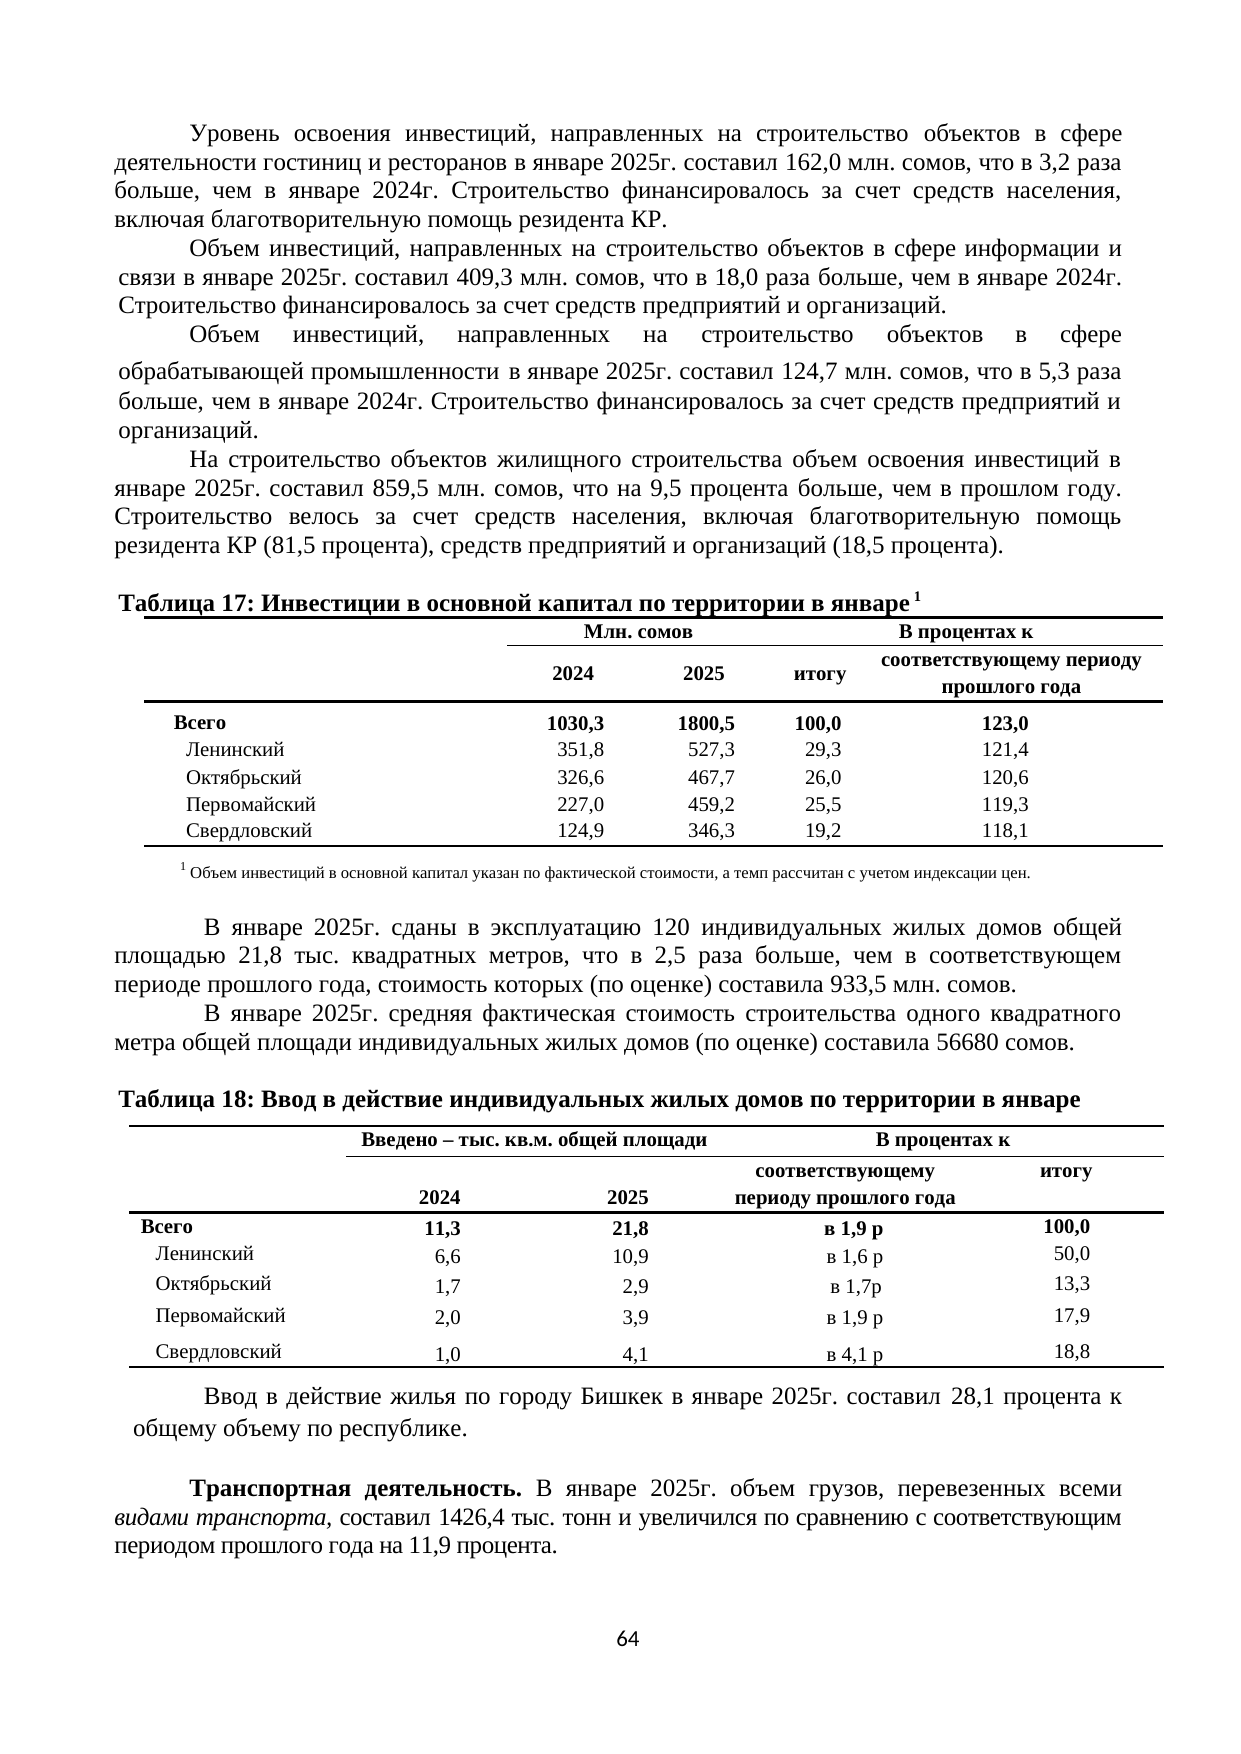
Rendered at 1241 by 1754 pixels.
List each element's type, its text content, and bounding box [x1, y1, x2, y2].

text Ввод в действие жилья по городу Бишкек в январе 2025г. составил 28,1 процента к общему объему по республике. [133, 1381, 1122, 1441]
text На строительство объектов жилищного строительства объем освоения инвестиций в январе 2025г. составил 859,5 млн. сомов, что на 9,5 процента больше, чем в прошлом году. Строительство велось за счет средств населения, включая благотворительную помощь резидента КР (81,5 процента), средств предприятий и организаций (18,5 процента). [114, 444, 1122, 559]
text Таблица 18: Ввод в действие индивидуальных жилых домов по территории в январе [118, 1084, 1122, 1113]
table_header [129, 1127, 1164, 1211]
text Уровень освоения инвестиций, направленных на строительство объектов в сфере деятельности гостиниц и ресторанов в январе 2025г. составил 162,0 млн. сомов, что в 3,2 раза больше, чем в январе 2024г. Строительство финансировалось за счет средств населения, включая благотворительную помощь резидента КР. [114, 118, 1122, 233]
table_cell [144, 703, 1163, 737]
text Транспортная деятельность. В январе 2025г. объем грузов, перевезенных всеми видами транспорта, составил 1426,4 тыс. тонн и увеличился по сравнению с соответствующим периодом прошлого года на 11,9 процента. [114, 1473, 1122, 1559]
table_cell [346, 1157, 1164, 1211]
text В январе 2025г. сданы в эксплуатацию 120 индивидуальных жилых домов общей площадью 21,8 тыс. квадратных метров, что в 2,5 раза больше, чем в соответствующем периоде прошлого года, стоимость которых (по оценке) составила 933,5 млн. сомов. [114, 912, 1122, 998]
text 1 Объем инвестиций в основной капитал указан по фактической стоимости, а темп рассчитан с учетом индексации цен. [133, 859, 1122, 883]
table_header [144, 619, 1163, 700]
text В январе 2025г. средняя фактическая стоимость строительства одного квадратного метра общей площади индивидуальных жилых домов (по оценке) составила 56680 сомов. [114, 998, 1122, 1055]
text Объем инвестиций, направленных на строительство объектов в сфере обрабатывающей промышленности в январе 2025г. составил 124,7 млн. сомов, что в 5,3 раза больше, чем в январе 2024г. Строительство финансировалось за счет средств предприятий и организаций. [118, 319, 1122, 444]
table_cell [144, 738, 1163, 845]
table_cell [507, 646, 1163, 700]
text Объем инвестиций, направленных на строительство объектов в сфере информации и связи в январе 2025г. составил 409,3 млн. сомов, что в 18,0 раза больше, чем в январе 2024г. Строительство финансировалось за счет средств предприятий и организаций. [118, 233, 1122, 319]
text Таблица 17: Инвестиции в основной капитал по территории в январе 1 [118, 588, 1122, 616]
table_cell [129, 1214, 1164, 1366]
